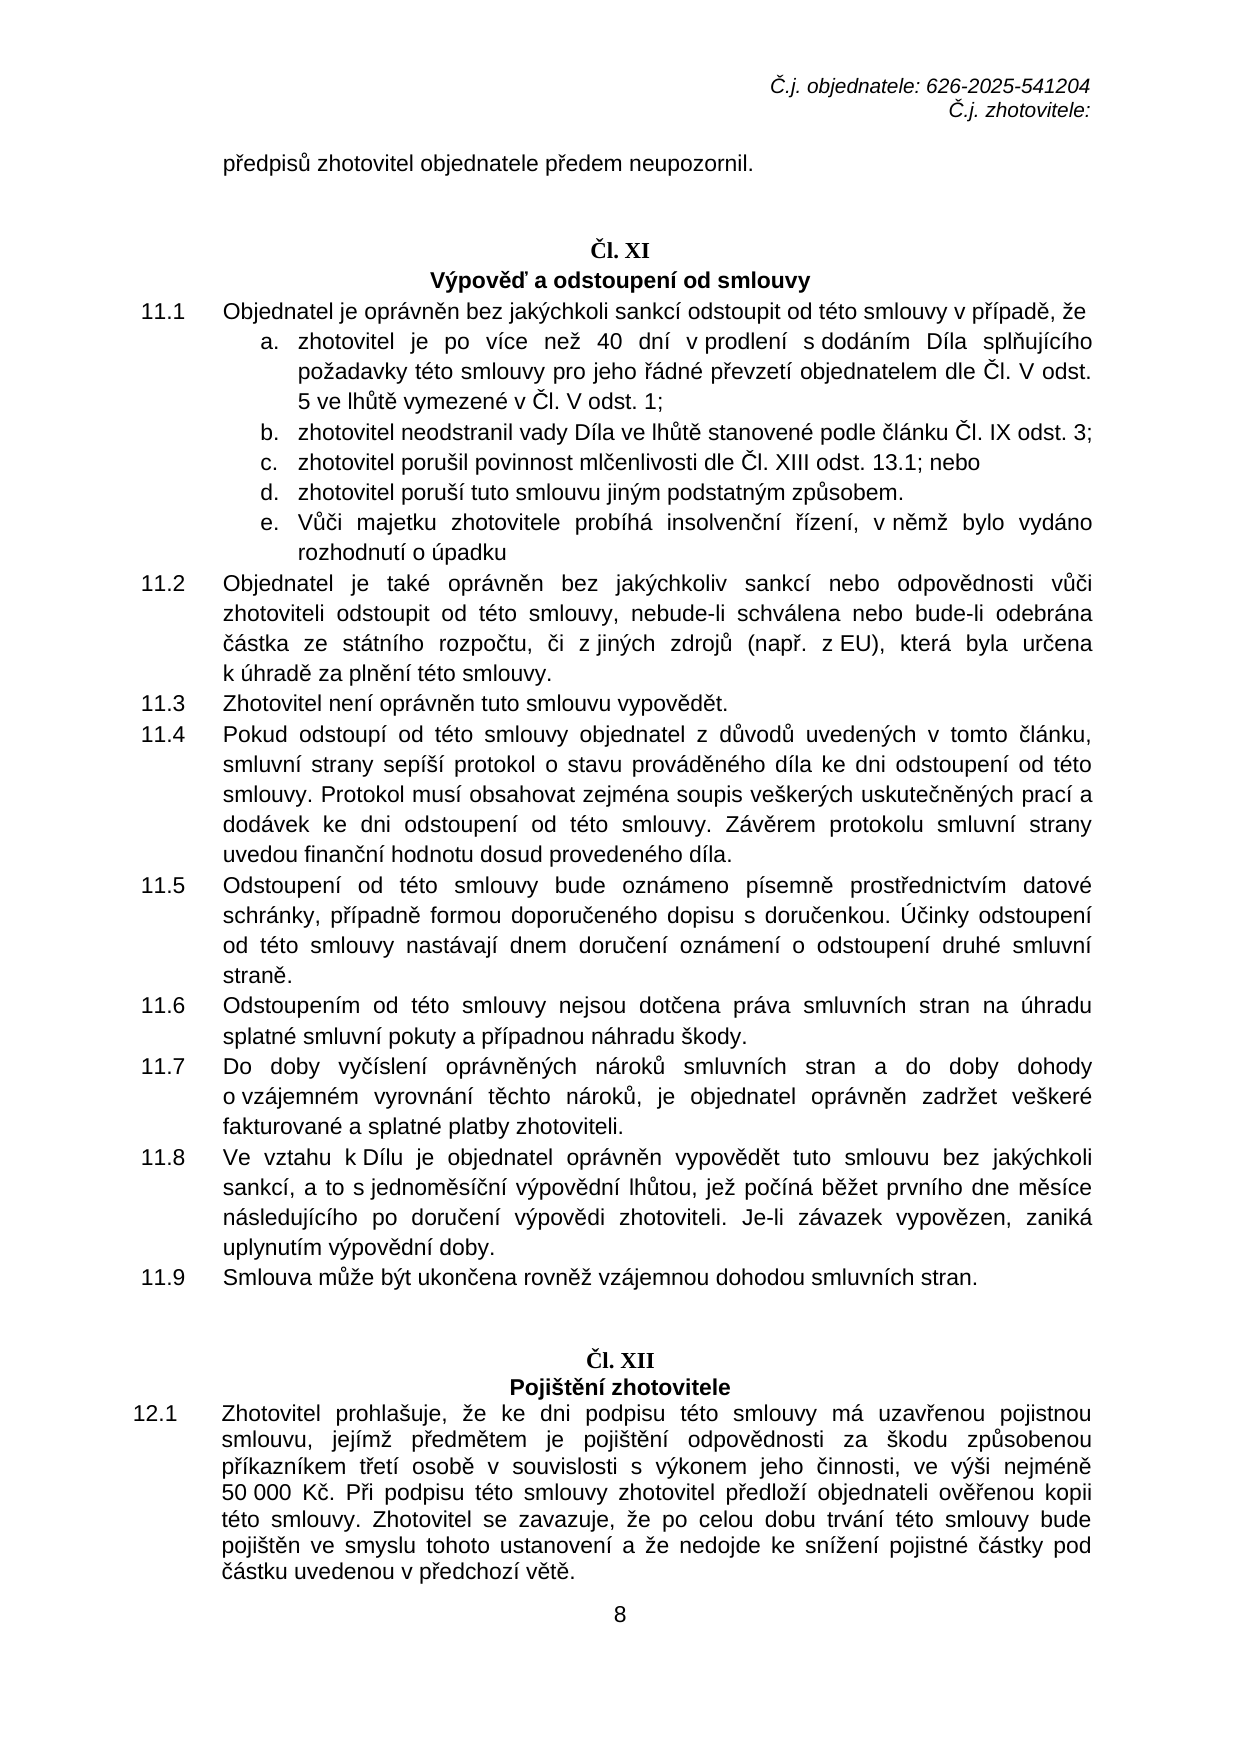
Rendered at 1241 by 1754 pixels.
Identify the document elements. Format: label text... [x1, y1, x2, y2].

list Objednatel je také oprávněn bez jakýchkoliv sankcí nebo odpovědnosti vůči zhotoviteli odstoupit od této smlouvy, nebude-li schválena nebo bude-li odebrána částka ze státního rozpočtu, či z jiných zdrojů (např. z EU), která byla určena k úhradě za plnění této smlouvy. [185, 569, 1093, 687]
list zhotovitel poruší tuto smlouvu jiným podstatným způsobem. [260, 479, 1093, 505]
list Zhotovitel prohlašuje, že ke dni podpisu této smlouvy má uzavřenou pojistnou smlouvu, jejímž předmětem je pojištění odpovědnosti za škodu způsobenou příkazníkem třetí osobě v souvislosti s výkonem jeho činnosti, ve výši nejméně 50 000 Kč. Při podpisu této smlouvy zhotovitel předloží objednateli ověřenou kopii této smlouvy. Zhotovitel se zavazuje, že po celou dobu trvání této smlouvy bude pojištěn ve smyslu tohoto ustanovení a že nedojde ke snížení pojistné částky pod částku uvedenou v předchozí větě. [177, 1400, 1093, 1584]
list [185, 150, 1093, 177]
list Odstoupením od této smlouvy nejsou dotčena práva smluvních stran na úhradu splatné smluvní pokuty a případnou náhradu škody. [185, 992, 1093, 1049]
list Odstoupení od této smlouvy bude oznámeno písemně prostřednictvím datové schránky, případně formou doporučeného dopisu s doručenkou. Účinky odstoupení od této smlouvy nastávají dnem doručení oznámení o odstoupení druhé smluvní straně. [185, 872, 1093, 989]
list Objednatel je oprávněn bez jakýchkoli sankcí odstoupit od této smlouvy v případě, že [185, 298, 1093, 324]
list zhotovitel je po více než 40 dní v prodlení s dodáním Díla splňujícího požadavky této smlouvy pro jeho řádné převzetí objednatelem dle Čl. V odst. 5 ve lhůtě vymezené v Čl. V odst. 1; [260, 328, 1093, 415]
list Zhotovitel není oprávněn tuto smlouvu vypovědět. [185, 690, 1093, 717]
list Vůči majetku zhotovitele probíhá insolvenční řízení, v němž bylo vydáno rozhodnutí o úpadku [260, 509, 1093, 566]
list Výpověď a odstoupení od smlouvy [148, 237, 1093, 294]
list Pokud odstoupí od této smlouvy objednatel z důvodů uvedených v tomto článku, smluvní strany sepíší protokol o stavu prováděného díla ke dni odstoupení od této smlouvy. Protokol musí obsahovat zejména soupis veškerých uskutečněných prací a dodávek ke dni odstoupení od této smlouvy. Závěrem protokolu smluvní strany uvedou finanční hodnotu dosud provedeného díla. [185, 721, 1093, 868]
list Ve vztahu k Dílu je objednatel oprávněn vypovědět tuto smlouvu bez jakýchkoli sankcí, a to s jednoměsíční výpovědní lhůtou, jež počíná běžet prvního dne měsíce následujícího po doručení výpovědi zhotoviteli. Je-li závazek vypovězen, zaniká uplynutím výpovědní doby. [185, 1143, 1093, 1261]
list zhotovitel neodstranil vady Díla ve lhůtě stanovené podle článku Čl. IX odst. 3; [260, 418, 1093, 445]
text Pojištění zhotovitele [148, 1374, 1093, 1400]
list Smlouva může být ukončena rovněž vzájemnou dohodou smluvních stran. [185, 1264, 1093, 1291]
list zhotovitel porušil povinnost mlčenlivosti dle Čl. XII odst. 1; nebo [260, 449, 1093, 475]
list Do doby vyčíslení oprávněných nároků smluvních stran a do doby dohody o vzájemném vyrovnání těchto nároků, je objednatel oprávněn zadržet veškeré fakturované a splatné platby zhotoviteli. [185, 1053, 1093, 1140]
